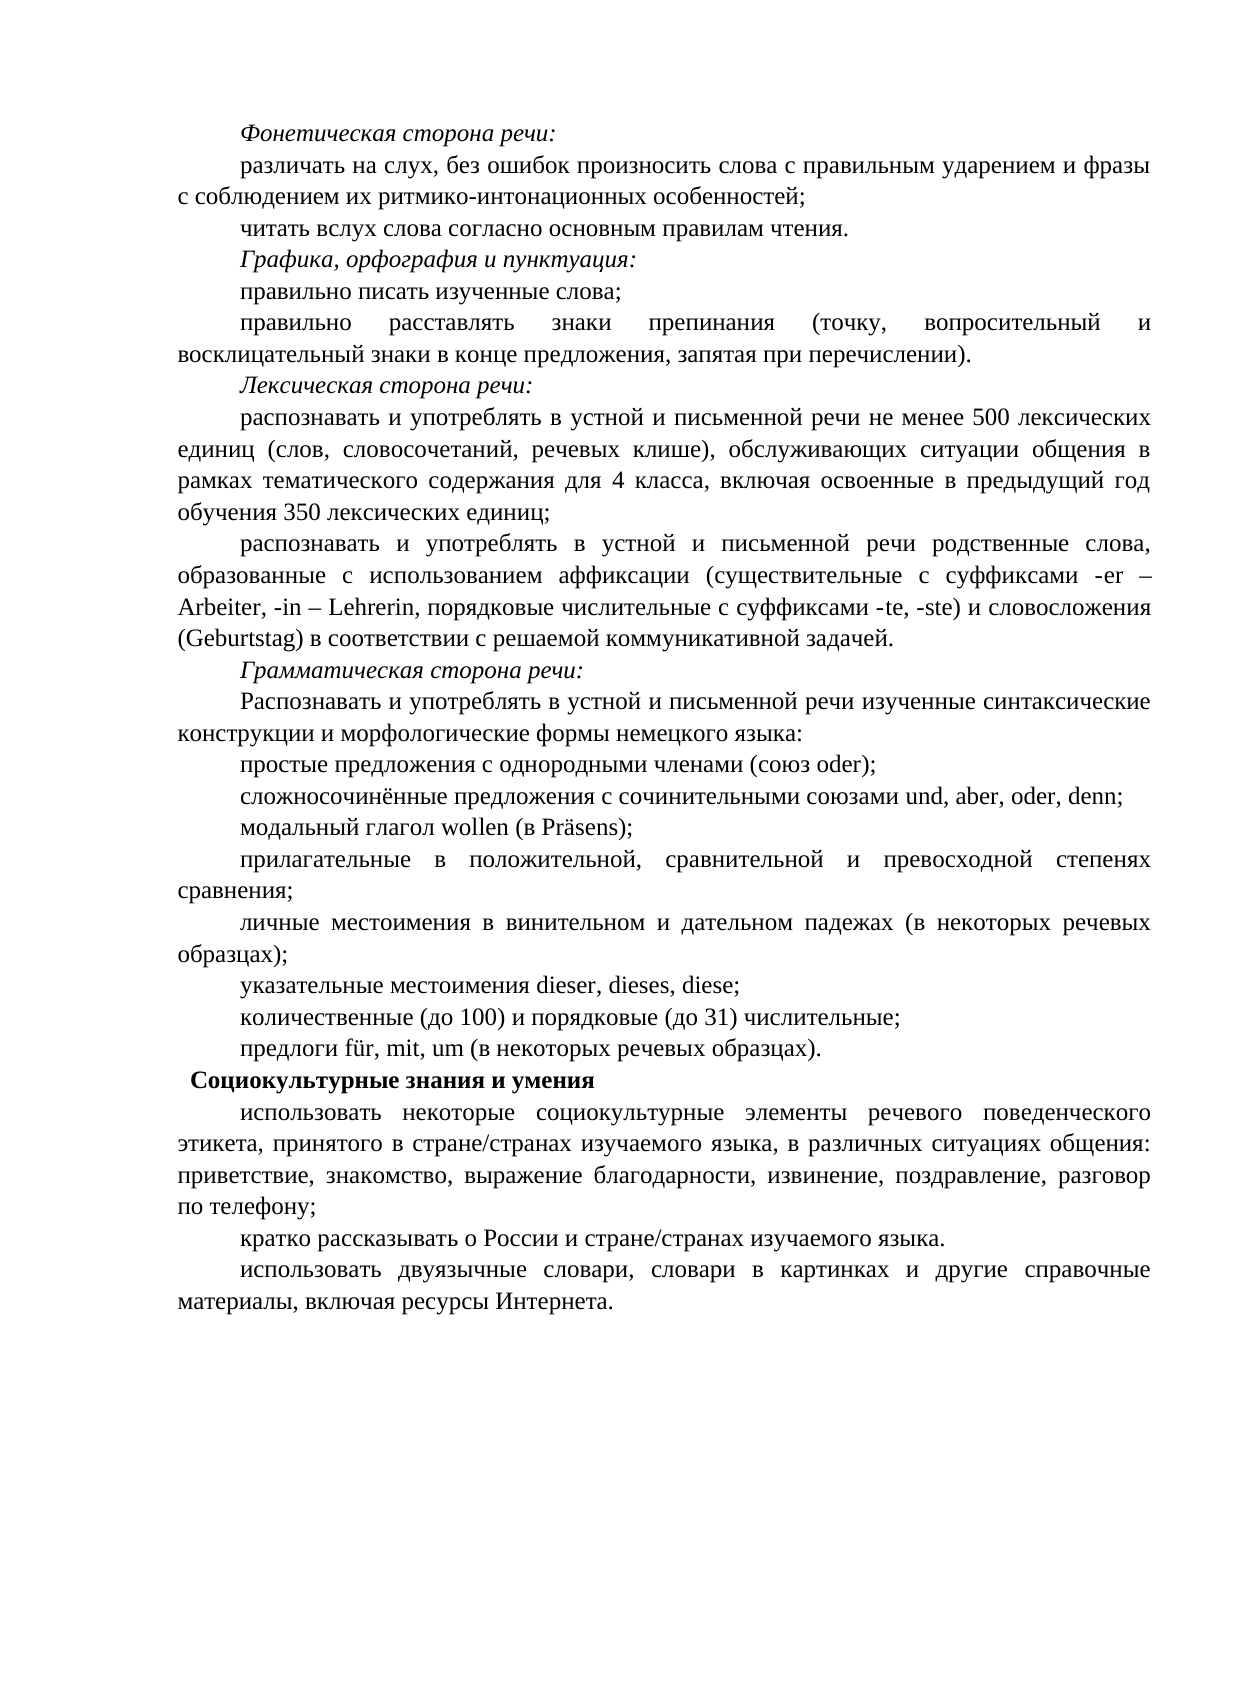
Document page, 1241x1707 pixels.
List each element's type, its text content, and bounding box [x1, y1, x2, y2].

text предлоги für, mit, um (в некоторых речевых образцах). [177, 1033, 1152, 1062]
text указательные местоимения dieser, dieses, diese; [177, 970, 1152, 999]
text распознавать и употреблять в устной и письменной речи не менее 500 лексических единиц (слов, словосочетаний, речевых клише), обслуживающих ситуации общения в рамках тематического содержания для 4 класса, включая освоенные в предыдущий год обучения 350 лексических единиц; [177, 402, 1152, 526]
text сложносочинённые предложения с сочинительными союзами und, aber, oder, denn; [177, 781, 1152, 810]
text Социокультурные знания и умения [190, 1065, 1152, 1094]
text простые предложения с однородными членами (союз oder); [177, 749, 1152, 778]
text Графика, орфография и пунктуация: [177, 244, 1152, 273]
text модальный глагол wollen (в Präsens); [177, 812, 1152, 841]
text прилагательные в положительной, сравнительной и превосходной степенях сравнения; [177, 844, 1152, 904]
text личные местоимения в винительном и дательном падежах (в некоторых речевых образцах); [177, 907, 1152, 967]
text Фонетическая сторона речи: [177, 118, 1152, 147]
text количественные (до 100) и порядковые (до 31) числительные; [177, 1002, 1152, 1031]
text использовать двуязычные словари, словари в картинках и другие справочные материалы, включая ресурсы Интернета. [177, 1254, 1152, 1315]
text различать на слух, без ошибок произносить слова с правильным ударением и фразы с соблюдением их ритмико-интонационных особенностей; [177, 150, 1152, 210]
text читать вслух слова согласно основным правилам чтения. [177, 213, 1152, 242]
text правильно расставлять знаки препинания (точку, вопросительный и восклицательный знаки в конце предложения, запятая при перечислении). [177, 307, 1152, 368]
text кратко рассказывать о России и стране/странах изучаемого языка. [177, 1223, 1152, 1252]
text правильно писать изученные слова; [177, 276, 1152, 305]
text Распознавать и употреблять в устной и письменной речи изученные синтаксические конструкции и морфологические формы немецкого языка: [177, 686, 1152, 747]
text Грамматическая сторона речи: [177, 655, 1152, 683]
text распознавать и употреблять в устной и письменной речи родственные слова, образованные с использованием аффиксации (существительные с суффиксами -er – Arbeiter, -in – Lehrerin, порядковые числительные с суффиксами -te, -ste) и словосложения (Geburtstag) в соответствии с решаемой коммуникативной задачей. [177, 528, 1152, 652]
text использовать некоторые социокультурные элементы речевого поведенческого этикета, принятого в стране/странах изучаемого языка, в различных ситуациях общения: приветствие, знакомство, выражение благодарности, извинение, поздравление, разговор по телефону; [177, 1097, 1152, 1220]
text Лексическая сторона речи: [177, 371, 1152, 399]
